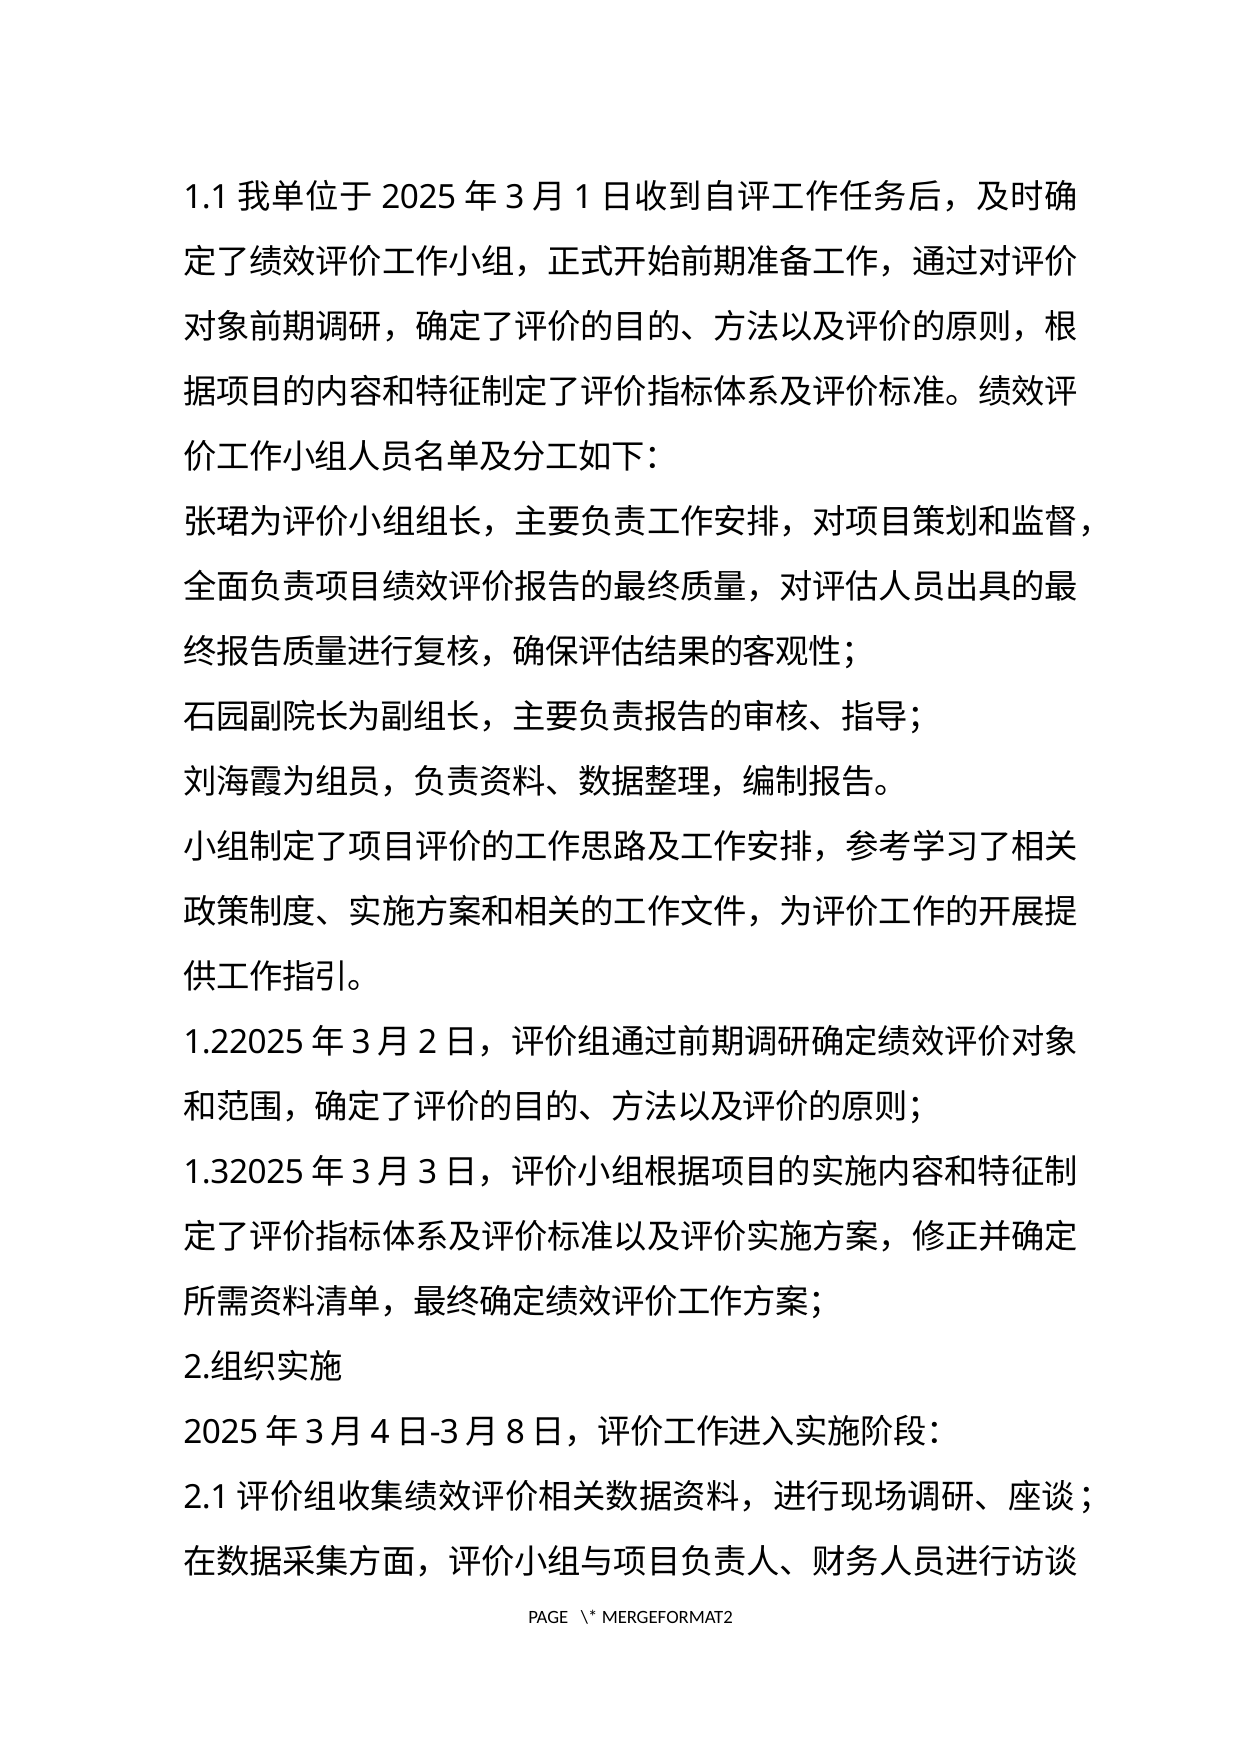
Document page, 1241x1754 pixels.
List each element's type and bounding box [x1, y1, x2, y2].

text [183, 162, 1078, 1592]
